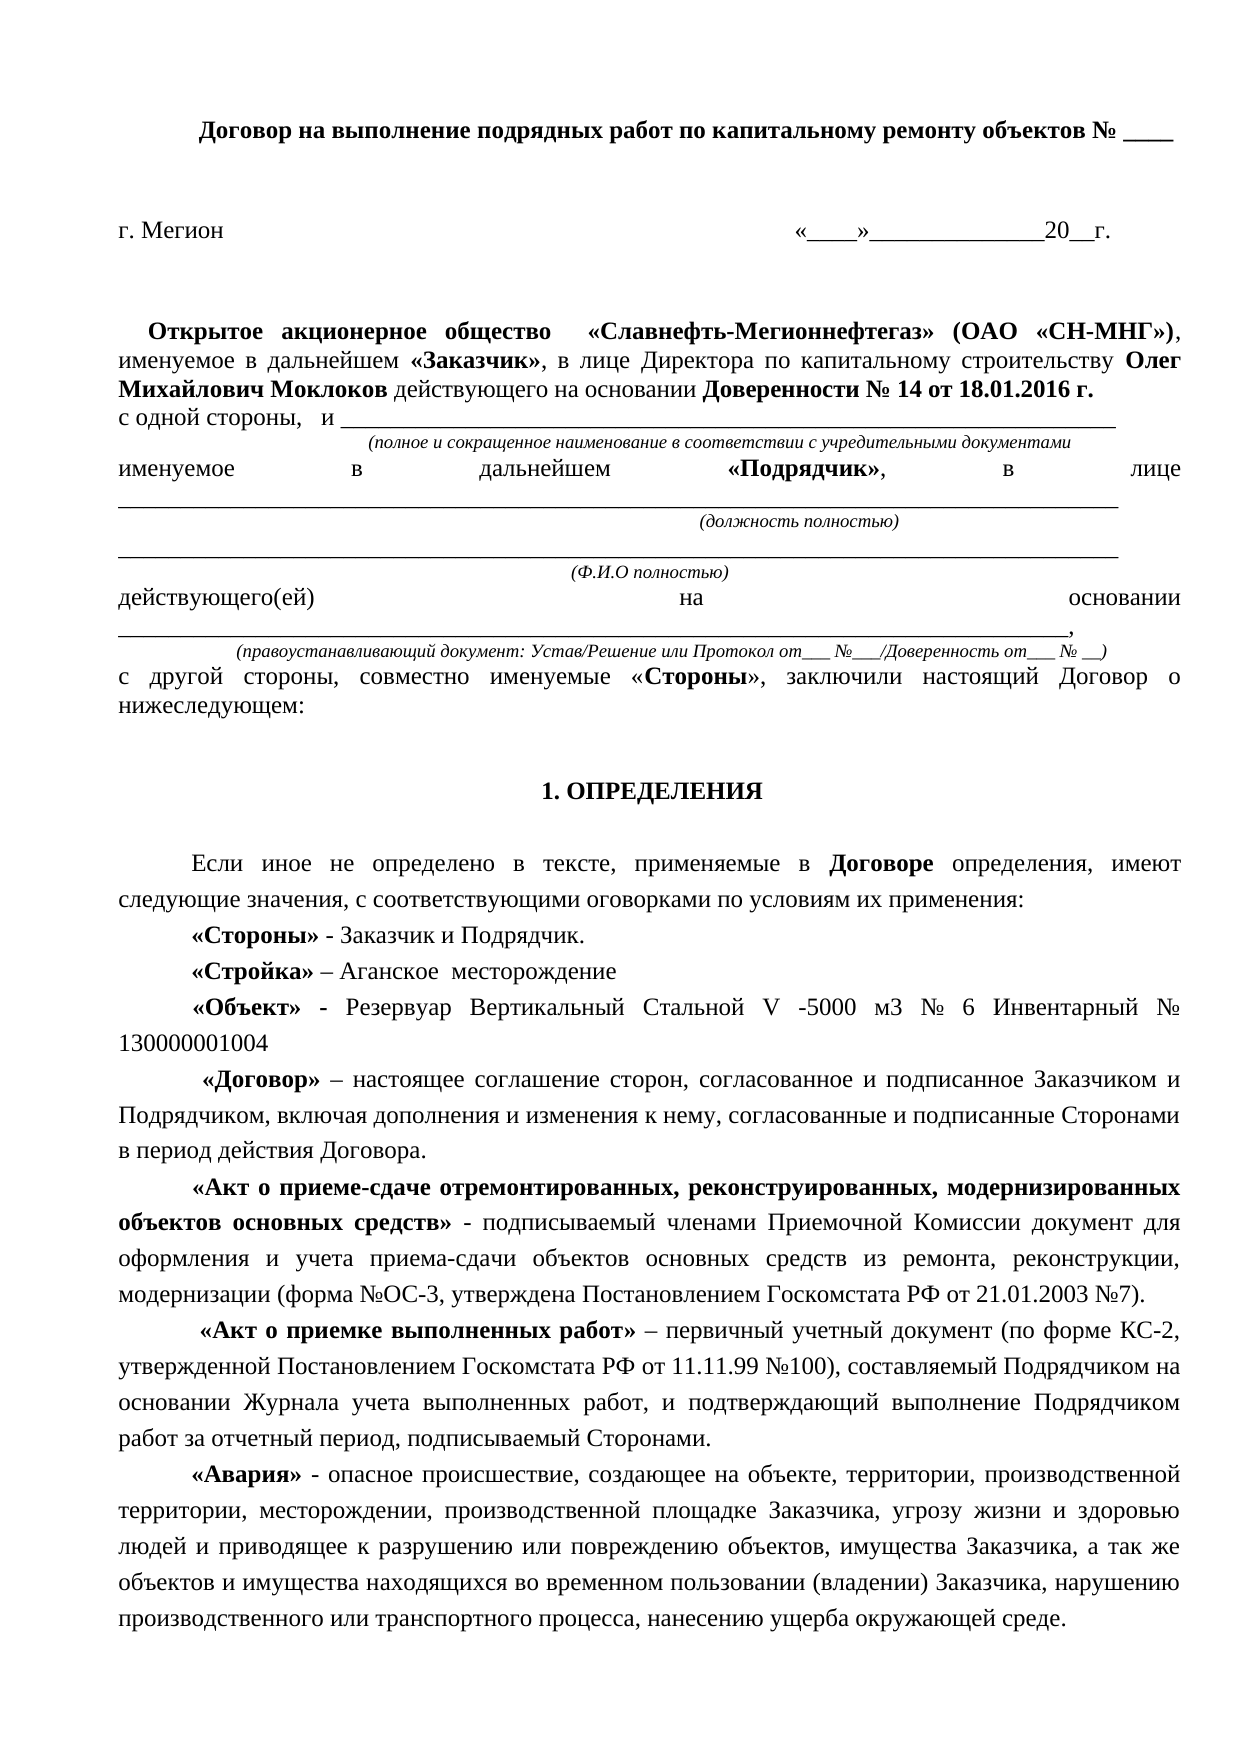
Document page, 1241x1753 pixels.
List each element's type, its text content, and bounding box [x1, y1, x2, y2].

text (должность полностью) [699, 510, 1181, 532]
text «Договор» – настоящее соглашение сторон, согласованное и подписанное Заказчиком и Подрядчиком, включая дополнения и изменения к нему, согласованные и подписанные Сторонами в период действия Договора. [118, 1064, 1181, 1164]
text «Объект» - Резервуар Вертикальный Стальной V -5000 м3 № 6 Инвентарный № 130000001004 [118, 992, 1181, 1057]
text «Стройка» – Аганское месторождение [118, 956, 1181, 985]
text Открытое акционерное общество «Славнефть-Мегионнефтегаз» (ОАО «СН-МНГ»), именуемое в дальнейшем «Заказчик», в лице Директора по капитальному строительству Олег Михайлович Моклоков действующего на основании Доверенности № 14 от 18.01.2016 г. [118, 316, 1181, 402]
text (Ф.И.О полностью) [118, 561, 1181, 582]
text ________________________________________________________________________________ [118, 532, 1181, 561]
text «Авария» - опасное происшествие, создающее на объекте, территории, производственной территории, месторождении, производственной площадке Заказчика, угрозу жизни и здоровью людей и приводящее к разрушению или повреждению объектов, имущества Заказчика, а так же объектов и имущества находящихся во временном пользовании (владении) Заказчика, нарушению производственного или транспортного процесса, нанесению ущерба окружающей среде. [118, 1459, 1181, 1632]
text именуемое в дальнейшем «Подрядчик», в лице ________________________________________________________________________________ [118, 453, 1181, 510]
text действующего(ей) на основании ____________________________________________________________________________, [118, 582, 1181, 640]
text Договор на выполнение подрядных работ по капитальному ремонту объектов № ____ [118, 115, 1181, 144]
text (правоустанавливающий документ: Устав/Решение или Протокол от___ №___/Доверенность от___ № __) [236, 640, 1181, 661]
text Если иное не определено в тексте, применяемые в Договоре определения, имеют следующие значения, с соответствующими оговорками по условиям их применения: [118, 848, 1181, 913]
text с одной стороны, и ______________________________________________________________ [118, 402, 1181, 431]
text «Акт о приемке выполненных работ» – первичный учетный документ (по форме КС-2, утвержденной Постановлением Госкомстата РФ от 11.11.99 №100), составляемый Подрядчиком на основании Журнала учета выполненных работ, и подтверждающий выполнение Подрядчиком работ за отчетный период, подписываемый Сторонами. [118, 1315, 1181, 1452]
text (полное и сокращенное наименование в соответствии с учредительными документами [362, 431, 1181, 453]
text «Стороны» - Заказчик и Подрядчик. [118, 920, 1181, 949]
text «Акт о приеме-сдаче отремонтированных, реконструированных, модернизированных объектов основных средств» - подписываемый членами Приемочной Комиссии документ для оформления и учета приема-сдачи объектов основных средств из ремонта, реконструкции, модернизации (форма №ОС-3, утверждена Постановлением Госкомстата РФ от 21.01.2003 №7). [118, 1172, 1181, 1308]
text г. Мегион «____»______________20__г. [118, 216, 1186, 244]
text 1. ОПРЕДЕЛЕНИЯ [118, 776, 1186, 805]
text с другой стороны, совместно именуемые «Стороны», заключили настоящий Договор о нижеследующем: [118, 661, 1181, 719]
